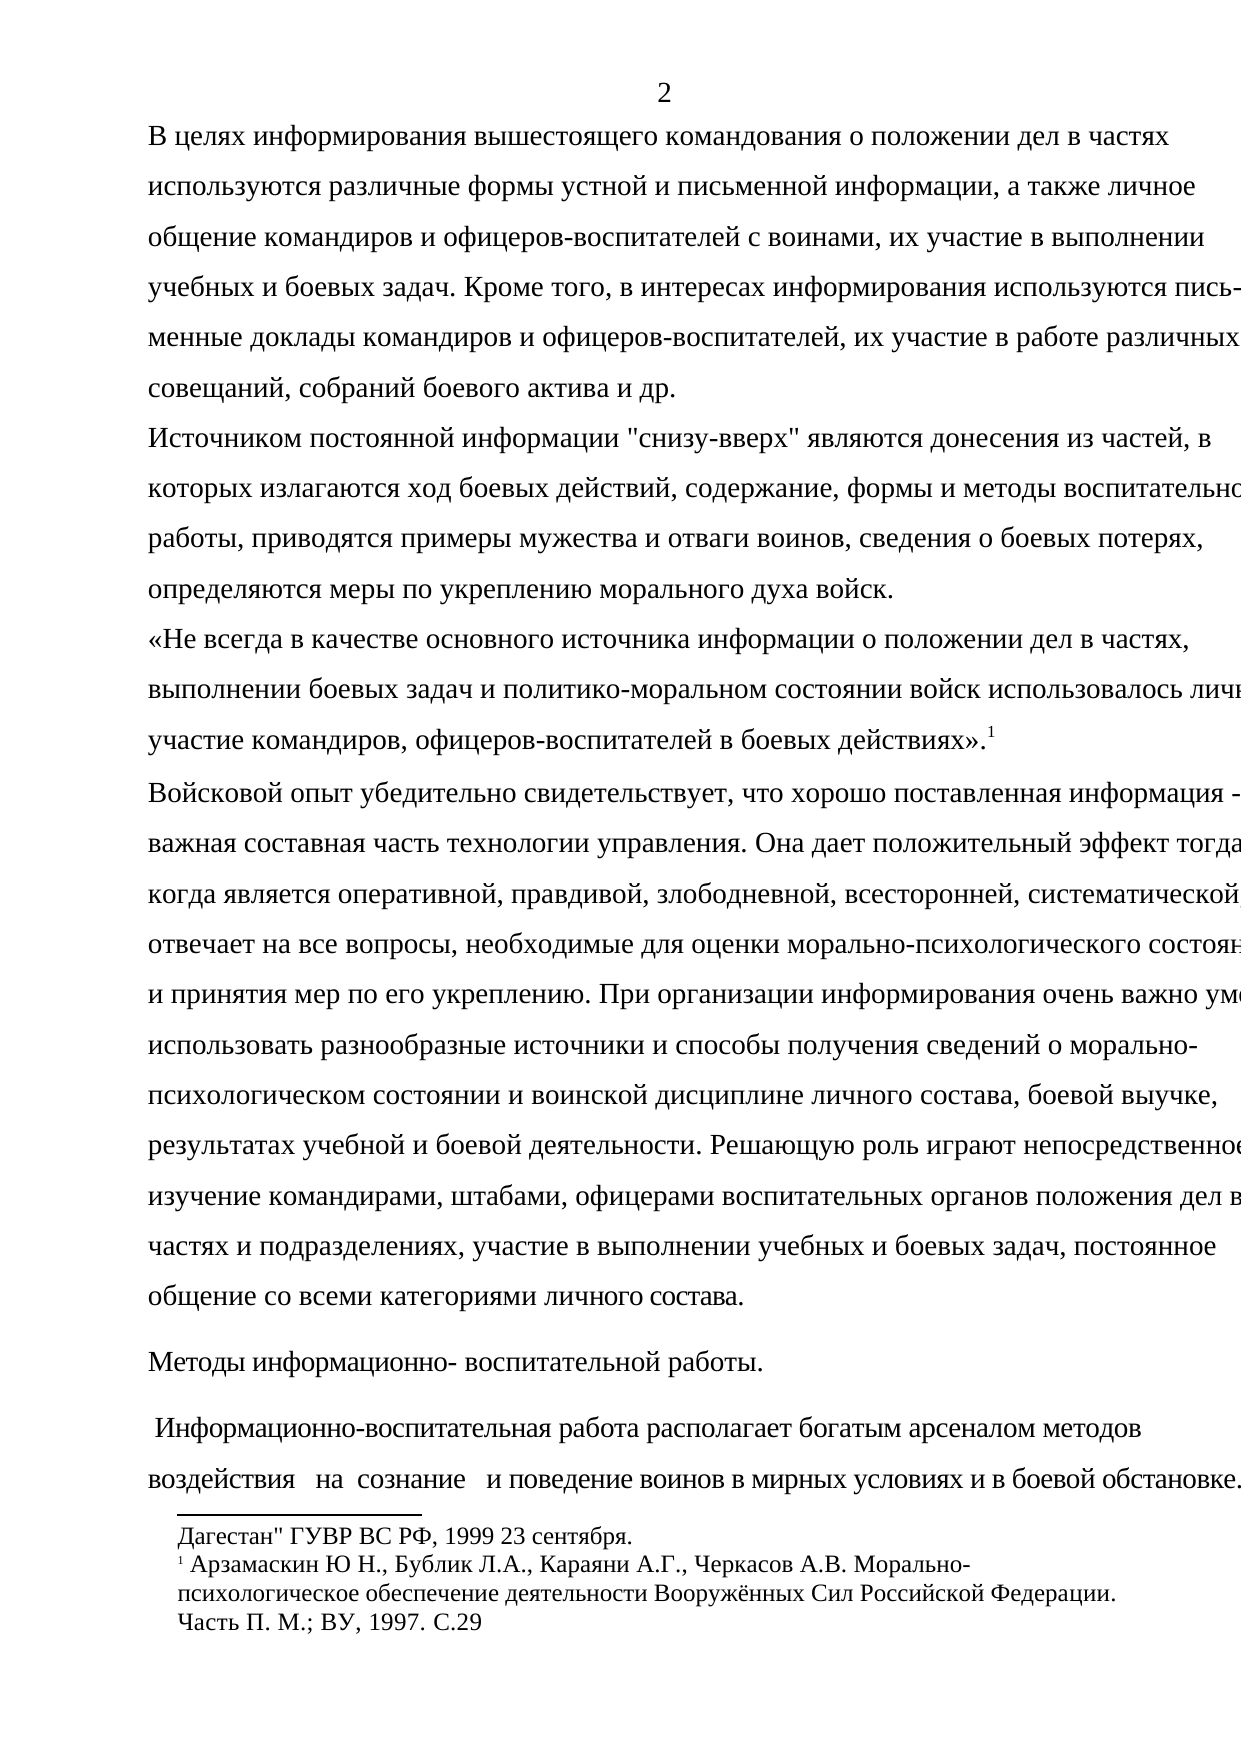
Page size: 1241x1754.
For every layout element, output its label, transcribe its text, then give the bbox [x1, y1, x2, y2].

text В целях информирования вышестоящего командования о положении дел в частях используются различные формы устной и письменной информации, а также личное общение командиров и офицеров-воспитателей с воинами, их участие в выполнении учебных и боевых задач. Кроме того, в интересах информирования используются письменные доклады командиров и офицеров-воспитателей, их участие в работе различных совещаний, собраний боевого актива и др. [148, 118, 1240, 403]
text Методы информационно- воспитательной работы. [148, 1344, 1240, 1378]
text «Не всегда в качестве основного источника информации о положении дел в частях, выполнении боевых задач и политико-моральном состоянии войск использовалось личное участие командиров, офицеров-воспитателей в боевых действиях». [148, 621, 1240, 755]
text Войсковой опыт убедительно свидетельствует, что хорошо поставленная информация - важная составная часть технологии управления. Она дает положительный эффект тогда, когда является оперативной, правдивой, злободневной, всесторонней, систематической, отвечает на все вопросы, необходимые для оценки морально-психологического состояния и принятия мер по его укреплению. При организации информирования очень важно умело использовать разнообразные источники и способы получения сведений о морально-психологическом состоянии и воинской дисциплине личного состава, боевой выучке, результатах учебной и боевой деятельности. Решающую роль играют непосредственное изучение командирами, штабами, офицерами воспитательных органов положения дел в частях и подразделениях, участие в выполнении учебных и боевых задач, постоянное общение со всеми категориями личного состава. [148, 775, 1240, 1312]
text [148, 1410, 1240, 1494]
text Источником постоянной информации "снизу-вверх" являются донесения из частей, в которых излагаются ход боевых действий, содержание, формы и методы воспитательной работы, приводятся примеры мужества и отваги воинов, сведения о боевых потерях, определяются меры по укреплению морального духа войск. [148, 420, 1240, 604]
